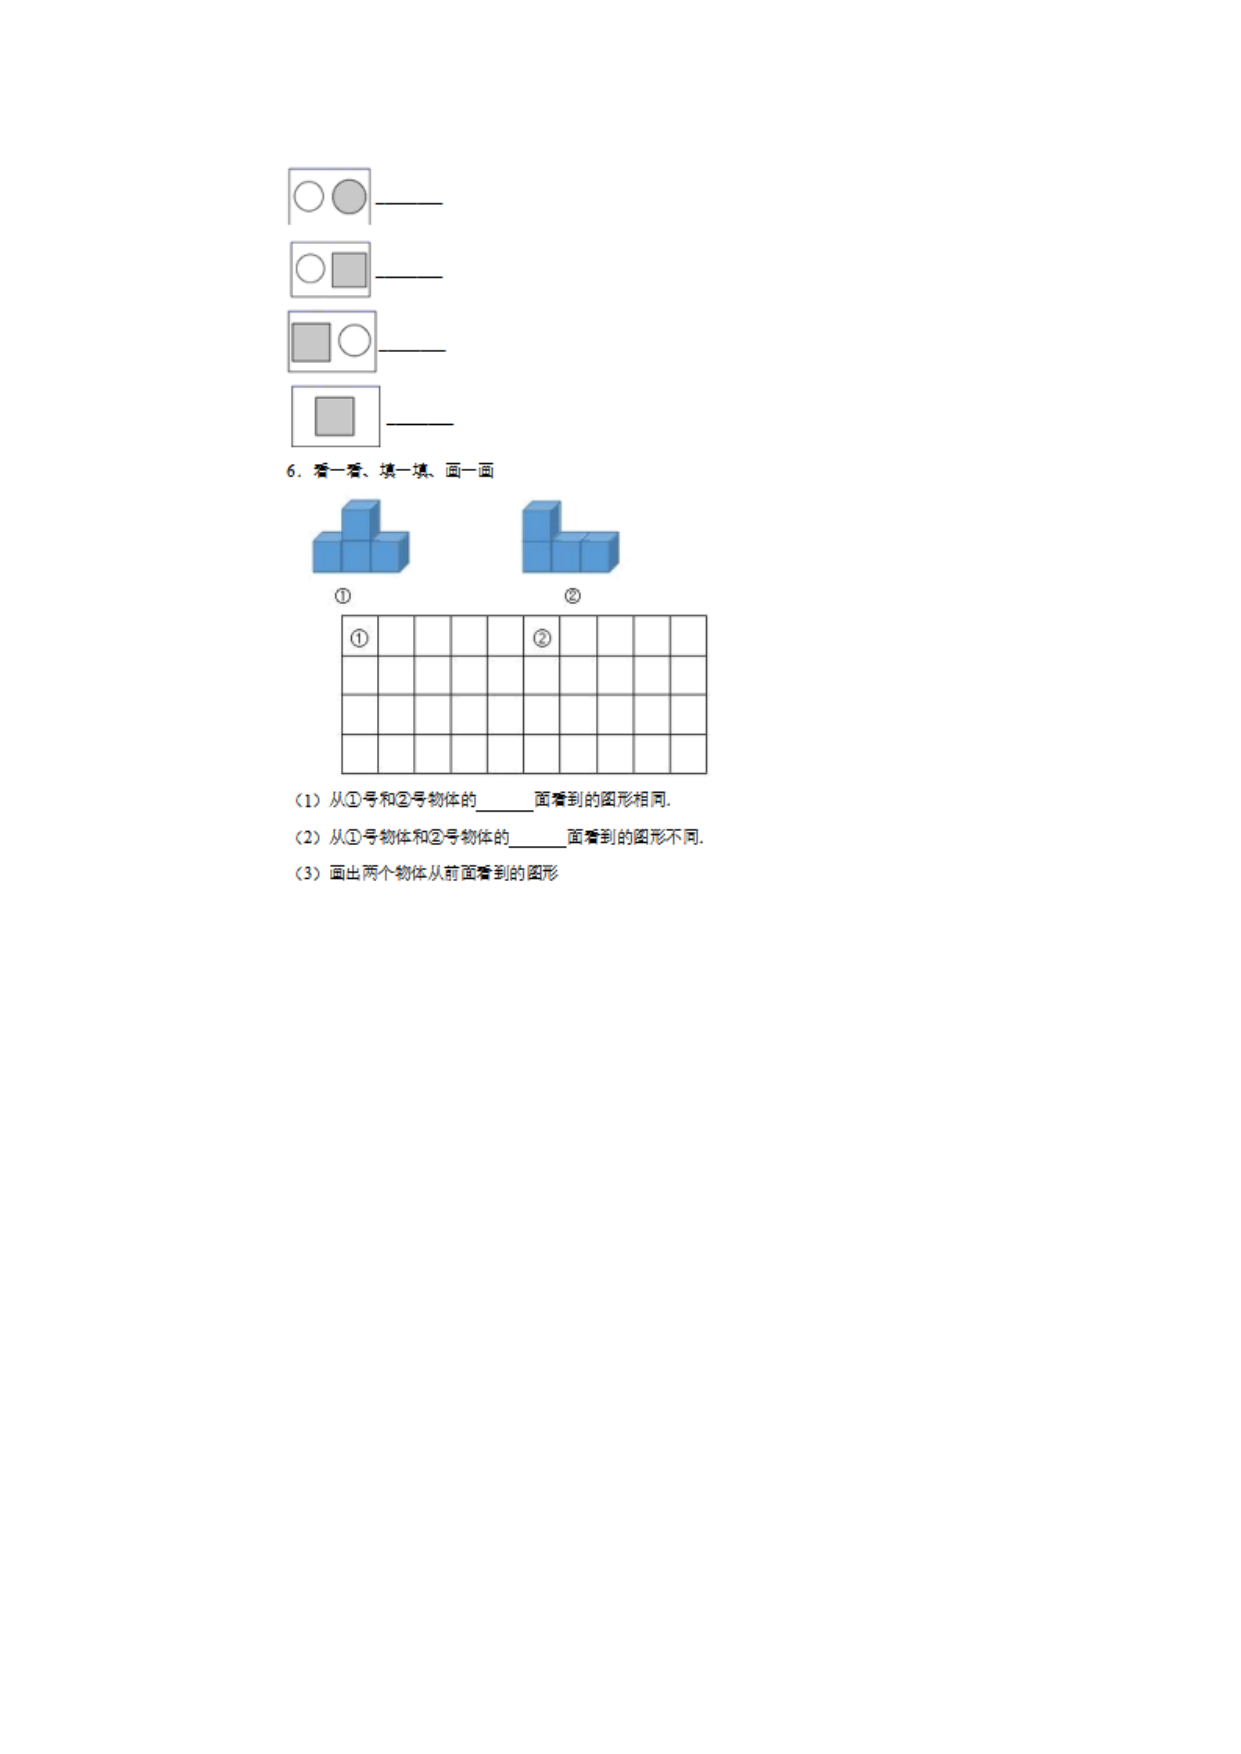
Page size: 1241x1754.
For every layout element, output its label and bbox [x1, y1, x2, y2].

picture [254, 162, 986, 928]
